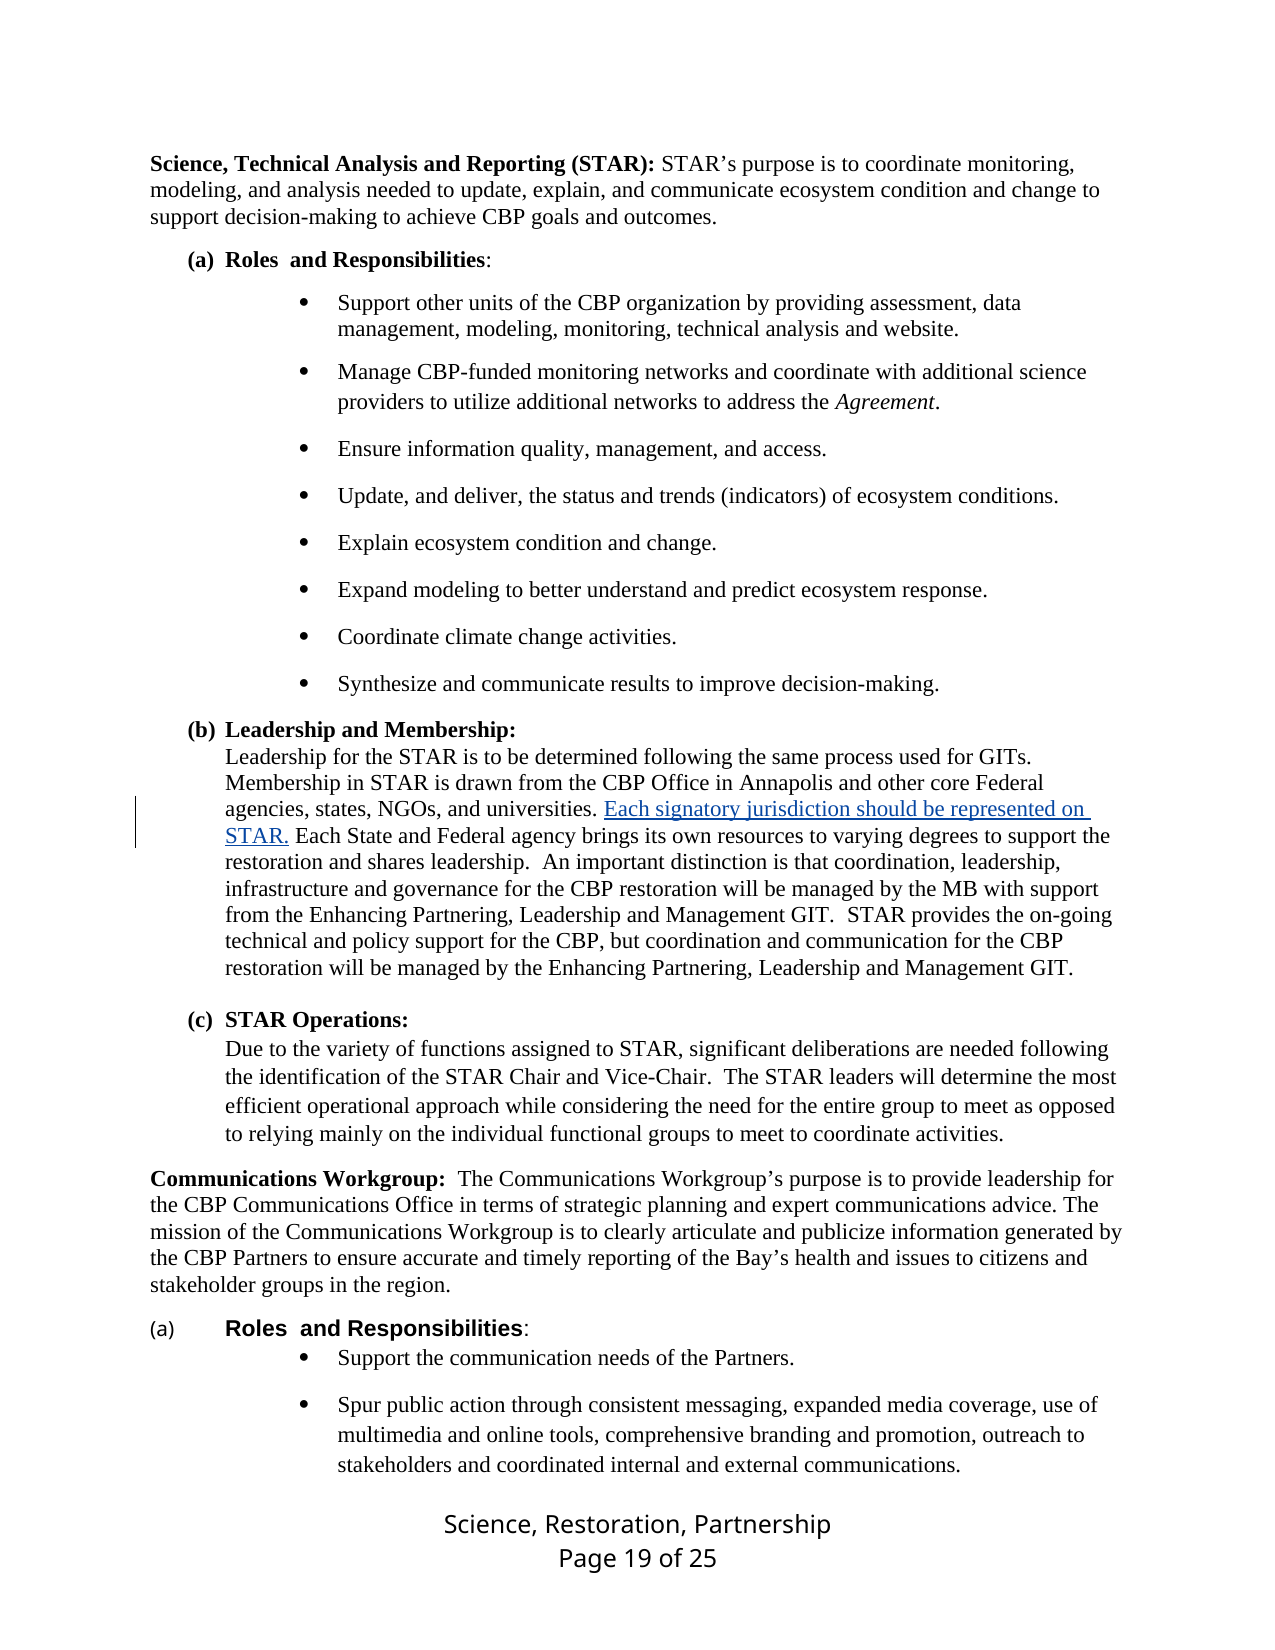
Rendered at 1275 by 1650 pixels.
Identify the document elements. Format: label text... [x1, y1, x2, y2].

list Due to the variety of functions assigned to STAR, significant deliberations are needed following the identification of the STAR Chair and Vice-Chair. The STAR leaders will determine the most efficient operational approach while considering the need for the entire group to meet as opposed to relying mainly on the individual functional groups to meet to coordinate activities. [225, 1035, 1125, 1146]
list Manage CBP-funded monitoring networks and coordinate with additional science providers to utilize additional networks to address the Agreement. [300, 358, 1125, 415]
list Expand modeling to better understand and predict ecosystem response. [300, 576, 1125, 602]
list Support the communication needs of the Partners. [300, 1344, 1125, 1371]
list Synthesize and communicate results to improve decision-making. [300, 669, 1125, 696]
list Leadership for the STAR is to be determined following the same process used for GITs. Membership in STAR is drawn from the CBP Office in Annapolis and other core Federal agencies, states, NGOs, and universities. Each State and Federal agency brings its own resources to varying degrees to support the restoration and shares leadership. An important distinction is that coordination, leadership, infrastructure and governance for the CBP restoration will be managed by the MB with support from the Enhancing Partnering, Leadership and Management GIT. STAR provides the on-going technical and policy support for the CBP, but coordination and communication for the CBP restoration will be managed by the Enhancing Partnering, Leadership and Management GIT. [225, 743, 1125, 1006]
list Explain ecosystem condition and change. [300, 529, 1125, 555]
text Science, Technical Analysis and Reporting (STAR): STAR’s purpose is to coordinate monitoring, modeling, and analysis needed to update, explain, and communicate ecosystem condition and change to support decision-making to achieve CBP goals and outcomes. [150, 150, 1125, 229]
list Support other units of the CBP organization by providing assessment, data management, modeling, monitoring, technical analysis and website. [300, 289, 1125, 341]
list Roles and Responsibilities: [150, 1314, 1125, 1342]
list Spur public action through consistent messaging, expanded media coverage, use of multimedia and online tools, comprehensive branding and promotion, outreach to stakeholders and coordinated internal and external communications. [300, 1391, 1125, 1478]
list Ensure information quality, management, and access. [300, 435, 1125, 462]
list Leadership and Membership: [187, 716, 1125, 743]
list Coordinate climate change activities. [300, 623, 1125, 649]
list Update, and deliver, the status and trends (indicators) of ecosystem conditions. [300, 482, 1125, 508]
list Roles and Responsibilities: [187, 246, 1125, 272]
text Communications Workgroup: The Communications Workgroup’s purpose is to provide leadership for the CBP Communications Office in terms of strategic planning and expert communications advice. The mission of the Communications Workgroup is to clearly articulate and publicize information generated by the CBP Partners to ensure accurate and timely reporting of the Bay’s health and issues to citizens and stakeholder groups in the region. [150, 1165, 1125, 1297]
list STAR Operations: [187, 1006, 1125, 1033]
